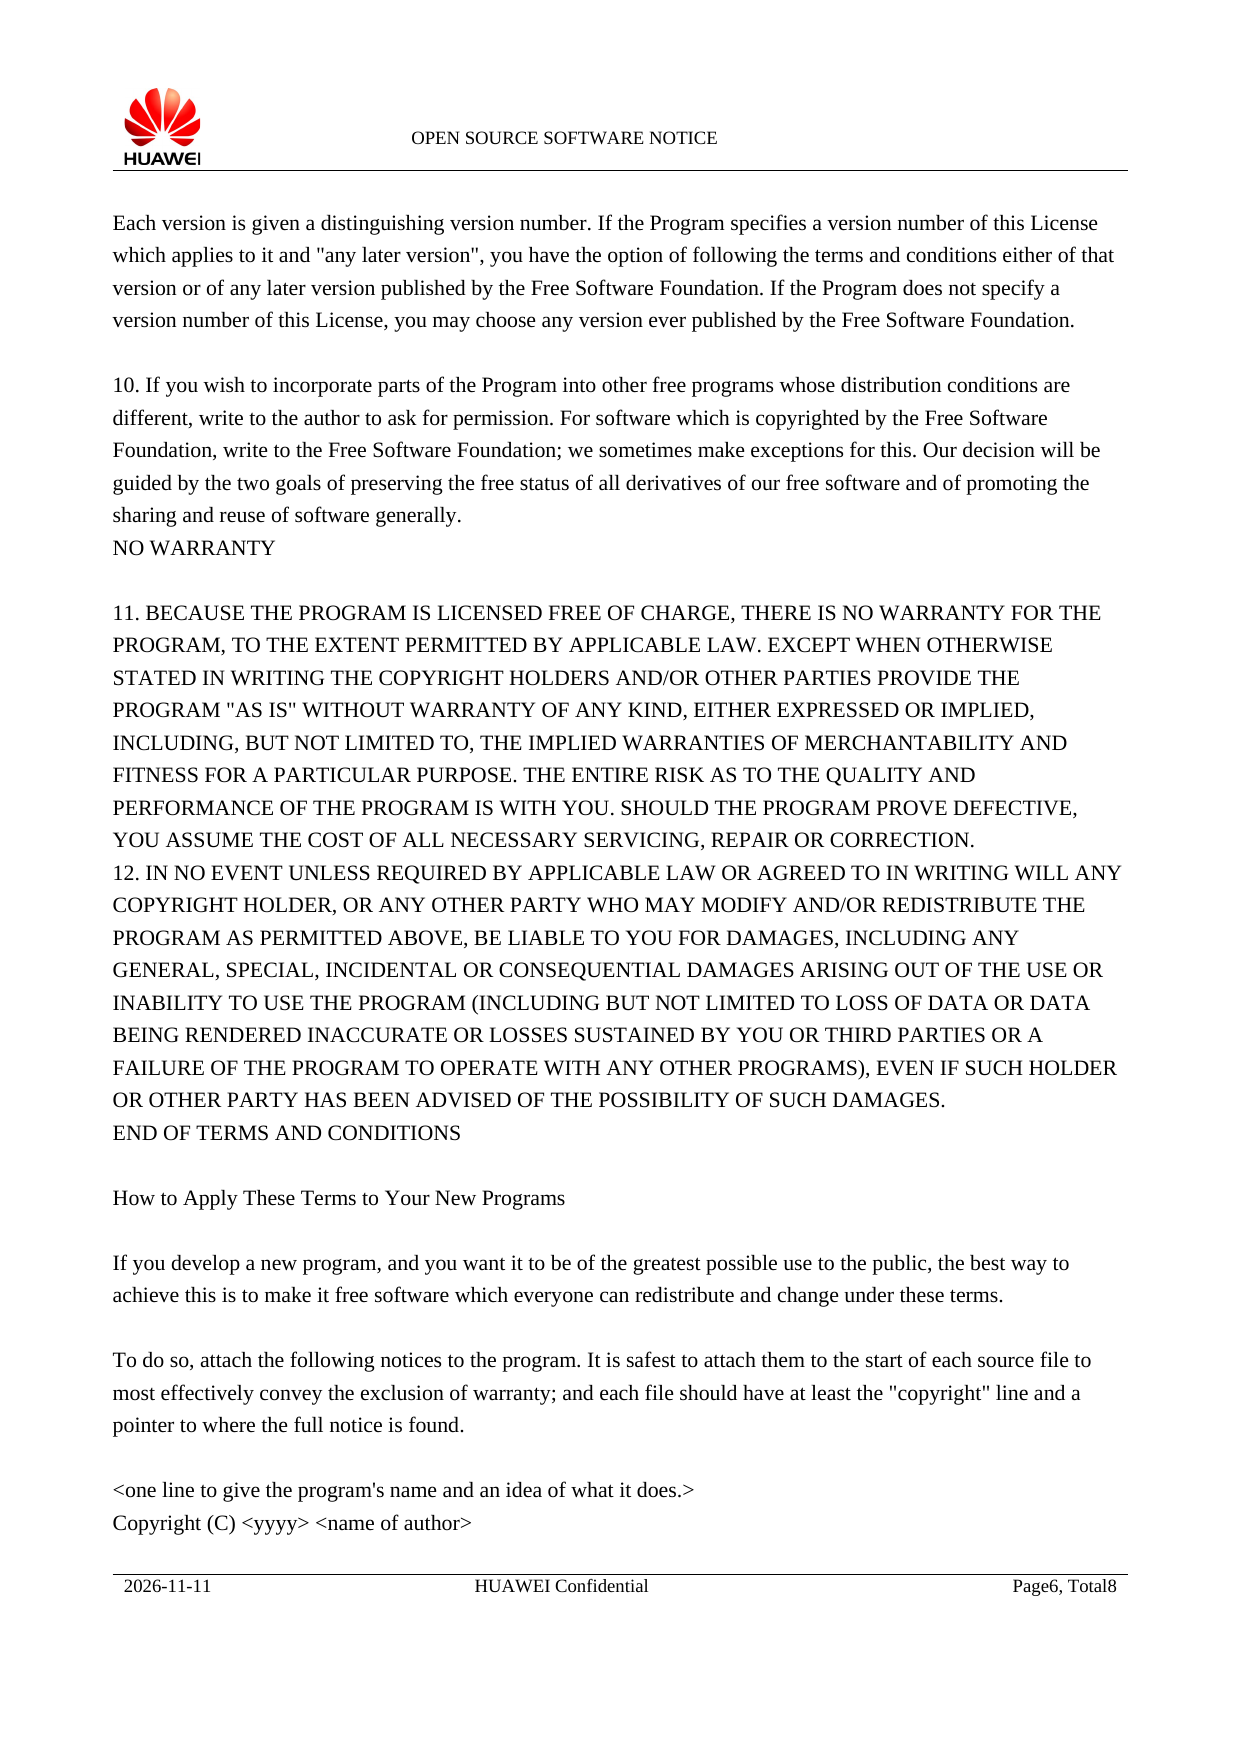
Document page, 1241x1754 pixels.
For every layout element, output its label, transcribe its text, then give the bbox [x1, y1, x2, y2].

picture [124, 88, 201, 165]
